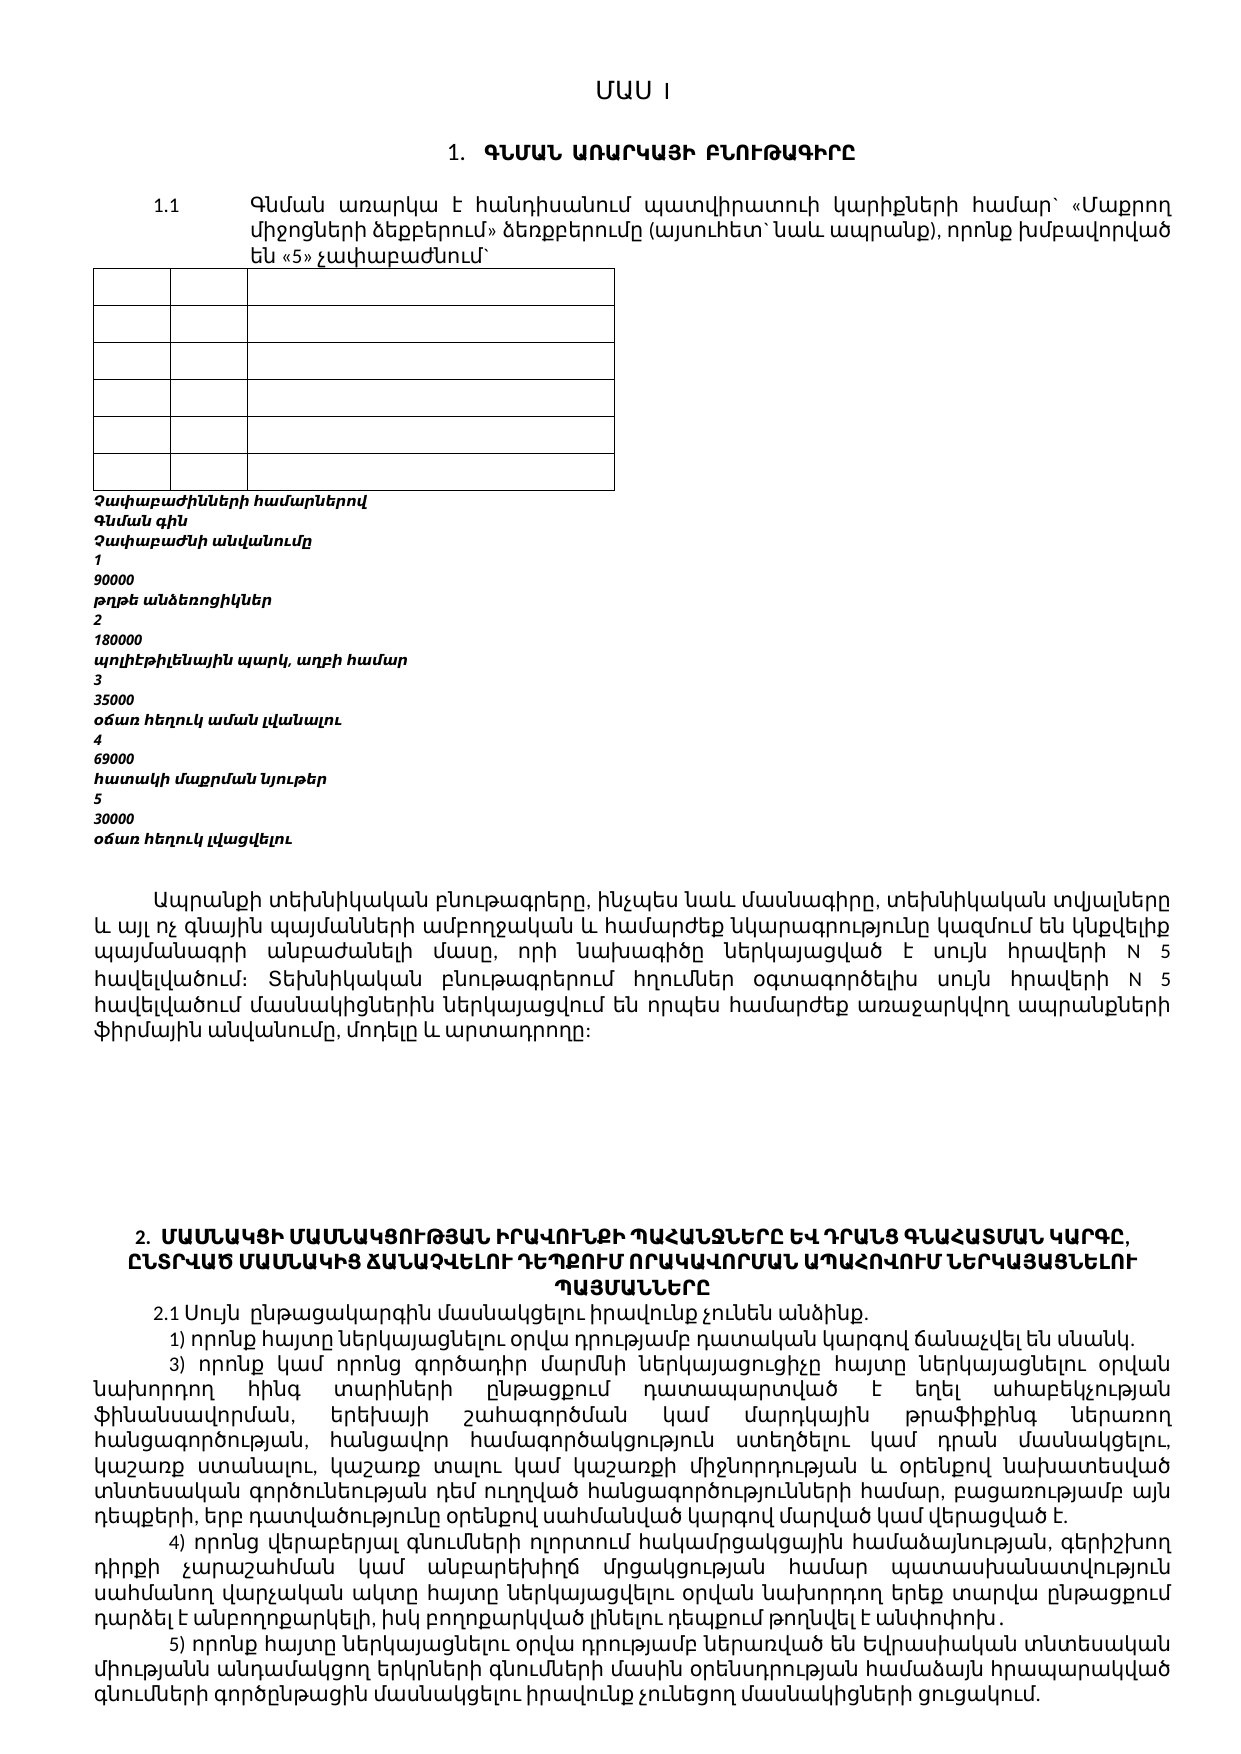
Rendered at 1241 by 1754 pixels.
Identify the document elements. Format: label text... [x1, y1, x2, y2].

subtitle Գնման առարկա է հանդիսանում պատվիրատուի կարիքների համար` «Մաքրող միջոցների ձեքբերում» ձեռքբերումը (այսուհետ` նաև ապրանք), որոնք խմբավորված են «5» չափաբաժնում` [153, 192, 1171, 268]
text 1) որոնք հայտը ներկայացնելու օրվա դրությամբ դատական կարգով ճանաչվել են սնանկ. [94, 1326, 1171, 1351]
text 2. ՄԱՍՆԱԿՑԻ ՄԱՍՆԱԿՑՈՒԹՅԱՆ ԻՐԱՎՈՒՆՔԻ ՊԱՀԱՆՋՆԵՐԸ ԵՎ ԴՐԱՆՑ ԳՆԱՀԱՏՄԱՆ ԿԱՐԳԸ, ԸՆՏՐՎԱԾ ՄԱՍՆԱԿԻՑ ՃԱՆԱՉՎԵԼՈՒ ԴԵՊՔՈՒՄ ՈՐԱԿԱՎՈՐՄԱՆ ԱՊԱՀՈՎՈՒՄ ՆԵՐԿԱՅԱՑՆԵԼՈՒ ՊԱՅՄԱՆՆԵՐԸ [94, 1224, 1171, 1300]
text 4) որոնց վերաբերյալ գնումների ոլորտում հակամրցակցային համաձայնության, գերիշխող դիրքի չարաշահման կամ անբարեխիղճ մրցակցության համար պատասխանատվություն սահմանող վարչական ակտը հայտը ներկայացվելու օրվան նախորդող երեք տարվա ընթացքում դարձել է անբողոքարկելի, իսկ բողոքարկված լինելու դեպքում թողնվել է անփոփոխ․ [94, 1529, 1171, 1631]
text ՄԱՍ I [94, 75, 1171, 106]
text 3) որոնք կամ որոնց գործադիր մարմնի ներկայացուցիչը հայտը ներկայացնելու օրվան նախորդող հինգ տարիների ընթացքում դատապարտված է եղել ահաբեկչության ֆինանսավորման, երեխայի շահագործման կամ մարդկային թրաֆիքինգ ներառող հանցագործության, հանցավոր համագործակցություն ստեղծելու կամ դրան մասնակցելու, կաշառք ստանալու, կաշառք տալու կամ կաշառքի միջնորդության և օրենքով նախատեսված տնտեսական գործունեության դեմ ուղղված հանցագործությունների համար, բացառությամբ այն դեպքերի, երբ դատվածությունը օրենքով սահմանված կարգով մարված կամ վերացված է. [94, 1351, 1171, 1529]
text 2.1 Սույն ընթացակարգին մասնակցելու իրավունք չունեն անձինք. [94, 1300, 1171, 1326]
list ԳՆՄԱՆ ԱՌԱՐԿԱՅԻ ԲՆՈՒԹԱԳԻՐԸ [131, 136, 1171, 167]
text Ապրանքի տեխնիկական բնութագրերը, ինչպես նաև մասնագիրը, տեխնիկական տվյալները և այլ ոչ գնային պայմանների ամբողջական և համարժեք նկարագրությունը կազմում են կնքվելիք պայմանագրի անբաժանելի մասը, որի նախագիծը ներկայացված է սույն հրավերի N 5 հավելվածում։ Տեխնիկական բնութագրերում հղումներ օգտագործելիս սույն հրավերի N 5 հավելվածում մասնակիցներին ներկայացվում են որպես համարժեք առաջարկվող ապրանքների ֆիրմային անվանումը, մոդելը և արտադրողը: [94, 888, 1171, 1043]
text 5) որոնք հայտը ներկայացնելու օրվա դրությամբ ներառված են Եվրասիական տնտեսական միությանն անդամակցող երկրների գնումների մասին օրենսդրության համաձայն հրապարակված գնումների գործընթացին մասնակցելու իրավունք չունեցող մասնակիցների ցուցակում. [94, 1631, 1171, 1707]
